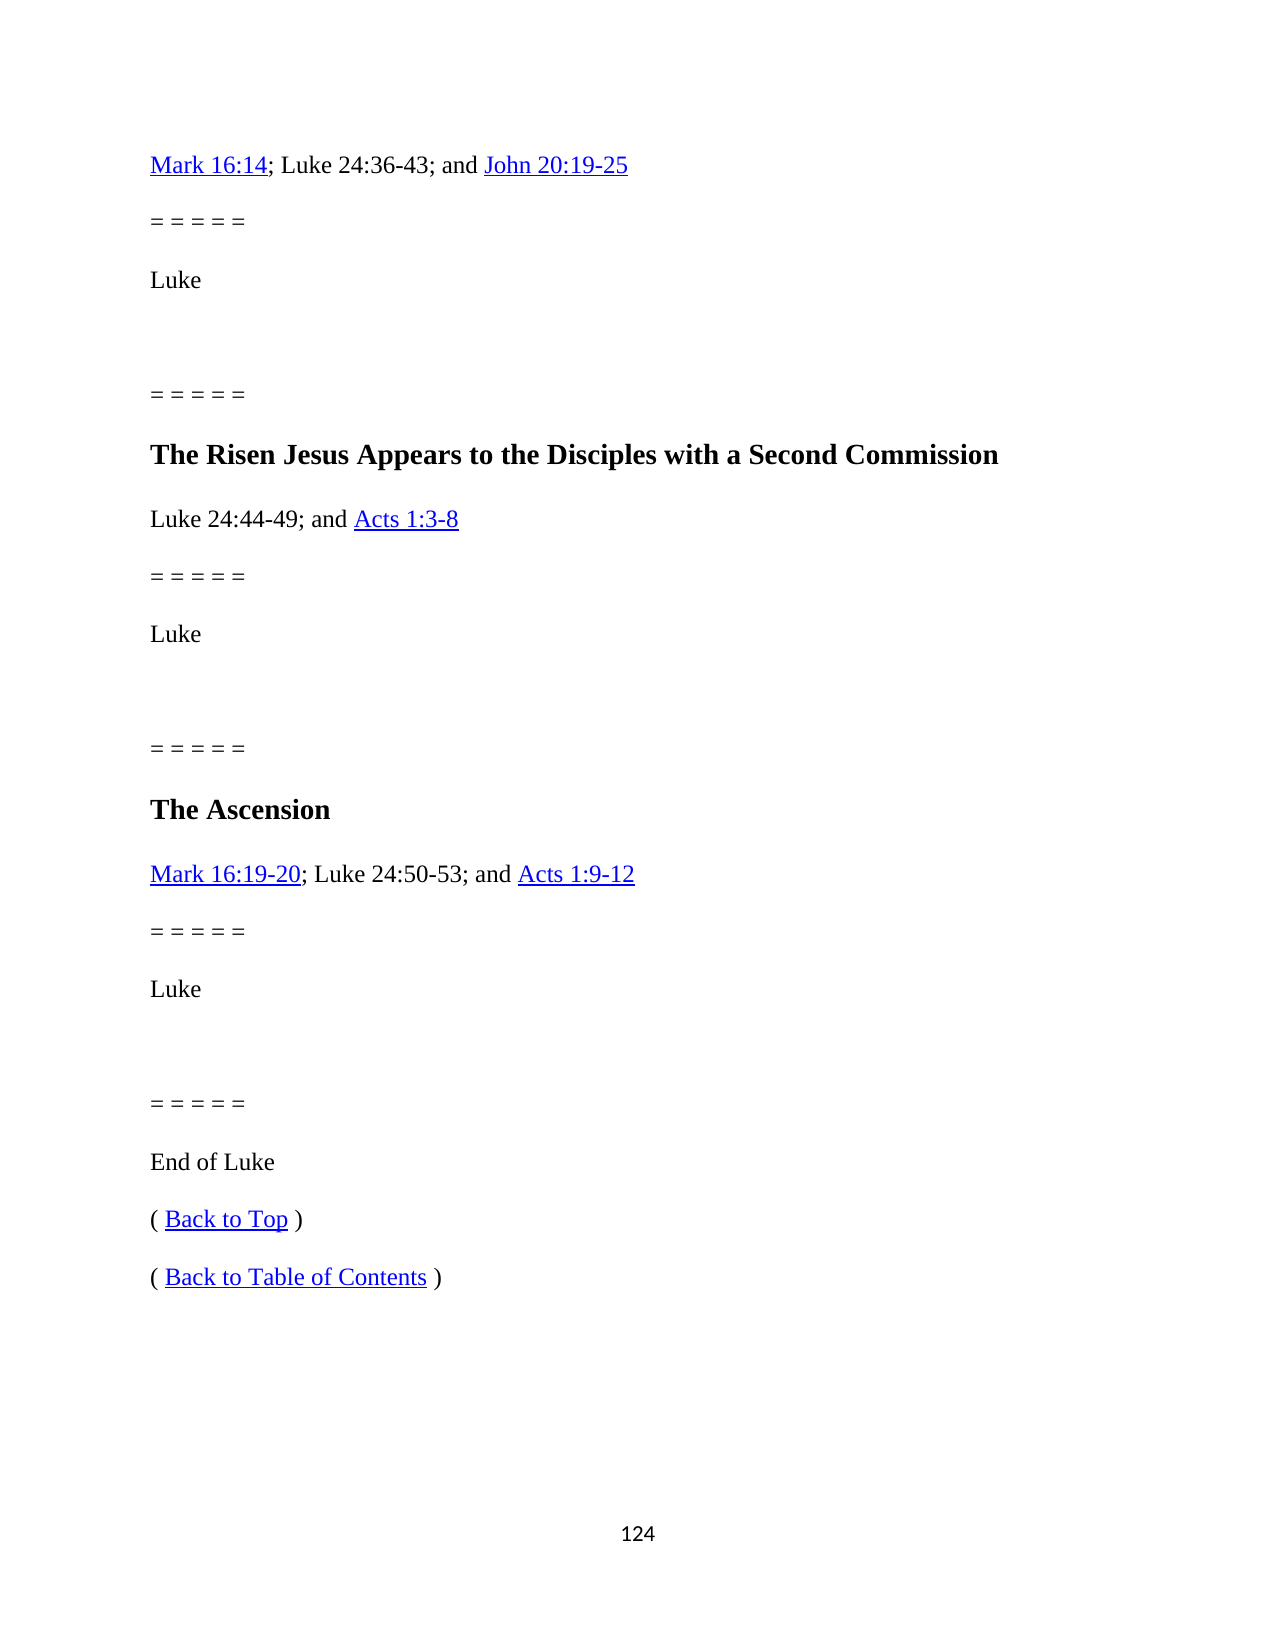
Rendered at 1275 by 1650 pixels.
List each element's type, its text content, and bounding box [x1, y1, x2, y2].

text Luke [150, 619, 1122, 648]
text = = = = = [150, 562, 1123, 591]
text = = = = = [150, 917, 1123, 945]
text = = = = = [150, 207, 1123, 236]
text Luke [150, 974, 1122, 1003]
text Mark 16:19-20; Luke 24:50-53; and Acts 1:9-12 [150, 859, 1123, 888]
text = = = = = [150, 1089, 1123, 1118]
text Mark 16:14; Luke 24:36-43; and John 20:19-25 [150, 150, 1123, 179]
text The Ascension [150, 792, 1123, 826]
text ( Back to Top ) [150, 1204, 1125, 1233]
text End of Luke [150, 1147, 1125, 1175]
text = = = = = [150, 734, 1123, 763]
text = = = = = [150, 380, 1123, 409]
text Luke 24:44-49; and Acts 1:3-8 [150, 504, 1123, 533]
text ( Back to Table of Contents ) [150, 1262, 1122, 1290]
text Luke [150, 265, 1122, 294]
text The Risen Jesus Appears to the Disciples with a Second Commission [150, 437, 1123, 471]
